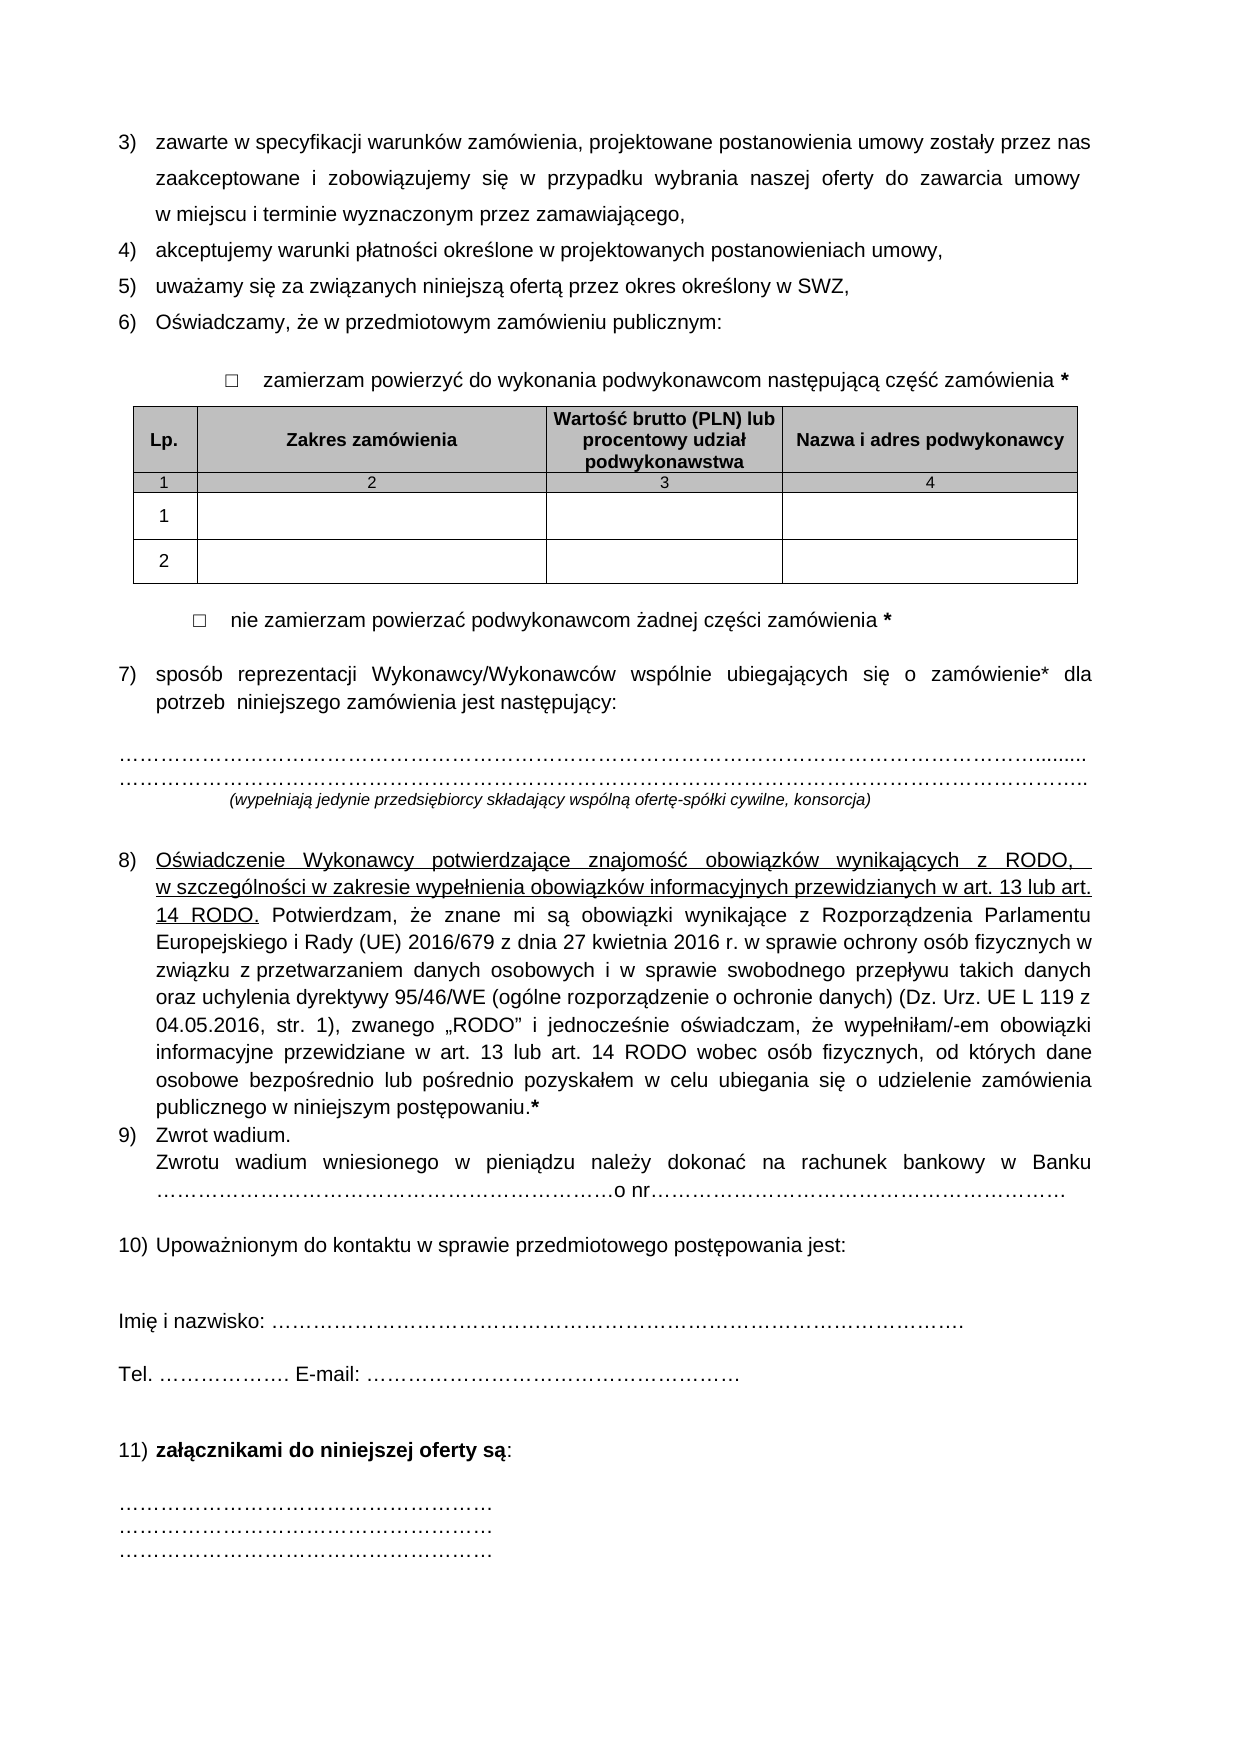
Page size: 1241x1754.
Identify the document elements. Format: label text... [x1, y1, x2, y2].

list Upoważnionym do kontaktu w sprawie przedmiotowego postępowania jest: [118, 1232, 1092, 1256]
text ……………………………………………… [118, 1490, 1092, 1514]
list sposób reprezentacji Wykonawcy/Wykonawców wspólnie ubiegających się o zamówienie* dla potrzeb niniejszego zamówienia jest następujący: [118, 662, 1092, 713]
table_header Zakres zamówienia [198, 407, 546, 472]
text ……………………………………………… [118, 1514, 1092, 1538]
list akceptujemy warunki płatności określone w projektowanych postanowieniach umowy, [118, 238, 1092, 262]
table_cell [547, 493, 782, 538]
table_cell 1 [134, 473, 197, 492]
table_cell [198, 493, 546, 538]
list zawarte w specyfikacji warunków zamówienia, projektowane postanowienia umowy zostały przez nas zaakceptowane i zobowiązujemy się w przypadku wybrania naszej oferty do zawarcia umowy w miejscu i terminie wyznaczonym przez zamawiającego, [118, 130, 1092, 226]
list Oświadczamy, że w przedmiotowym zamówieniu publicznym: [118, 309, 1092, 333]
list Oświadczenie Wykonawcy potwierdzające znajomość obowiązków wynikających z RODO, w szczególności w zakresie wypełnienia obowiązków informacyjnych przewidzianych w art. 13 lub art. 14 RODO. Potwierdzam, że znane mi są obowiązki wynikające z Rozporządzenia Parlamentu Europejskiego i Rady (UE) 2016/679 z dnia 27 kwietnia 2016 r. w sprawie ochrony osób fizycznych w związku z przetwarzaniem danych osobowych i w sprawie swobodnego przepływu takich danych oraz uchylenia dyrektywy 95/46/WE (ogólne rozporządzenie o ochronie danych) (Dz. Urz. UE L 119 z 04.05.2016, str. 1), zwanego „RODO” i jednocześnie oświadczam, że wypełniłam/-em obowiązki informacyjne przewidziane w art. 13 lub art. 14 RODO wobec osób fizycznych, od których dane osobowe bezpośrednio lub pośrednio pozyskałem w celu ubiegania się o udzielenie zamówienia publicznego w niniejszym postępowaniu.* [118, 847, 1092, 1119]
text Tel. ………………. E-mail: ……………………………………………… [118, 1361, 1092, 1385]
table_header Nazwa i adres podwykonawcy [783, 407, 1077, 472]
list uważamy się za związanych niniejszą ofertą przez okres określony w SWZ, [118, 274, 1092, 298]
text Imię i nazwisko: ………………………………………………………………………………………. [118, 1309, 1092, 1333]
list Zwrot wadium. [118, 1122, 1092, 1146]
table_cell [783, 540, 1077, 582]
table_header Wartość brutto (PLN) lub procentowy udział podwykonawstwa [547, 407, 782, 472]
table_cell 1 [134, 493, 197, 538]
list zamierzam powierzyć do wykonania podwykonawcom następującą część zamówienia * [225, 367, 1092, 393]
table_cell [198, 540, 546, 582]
table_cell 2 [134, 540, 197, 582]
text ………………………………………………………………………………………………………………………….. [118, 766, 1092, 790]
table_cell 3 [547, 473, 782, 492]
text ……………………………………………………………………………………………………………………......... [118, 742, 1092, 766]
table_cell 2 [198, 473, 546, 492]
list nie zamierzam powierzać podwykonawcom żadnej części zamówienia * [193, 607, 1092, 633]
list załącznikami do niniejszej oferty są: [118, 1438, 1092, 1462]
table_cell [783, 493, 1077, 538]
text (wypełniają jedynie przedsiębiorcy składający wspólną ofertę-spółki cywilne, konsorcja) [118, 790, 1092, 809]
table_cell [547, 540, 782, 582]
table_header Lp. [134, 407, 197, 472]
text Zwrotu wadium wniesionego w pieniądzu należy dokonać na rachunek bankowy w Banku …………………………………………………………o nr…………………………………………………… [156, 1150, 1092, 1201]
text ……………………………………………… [118, 1538, 1092, 1562]
table_cell 4 [783, 473, 1077, 492]
